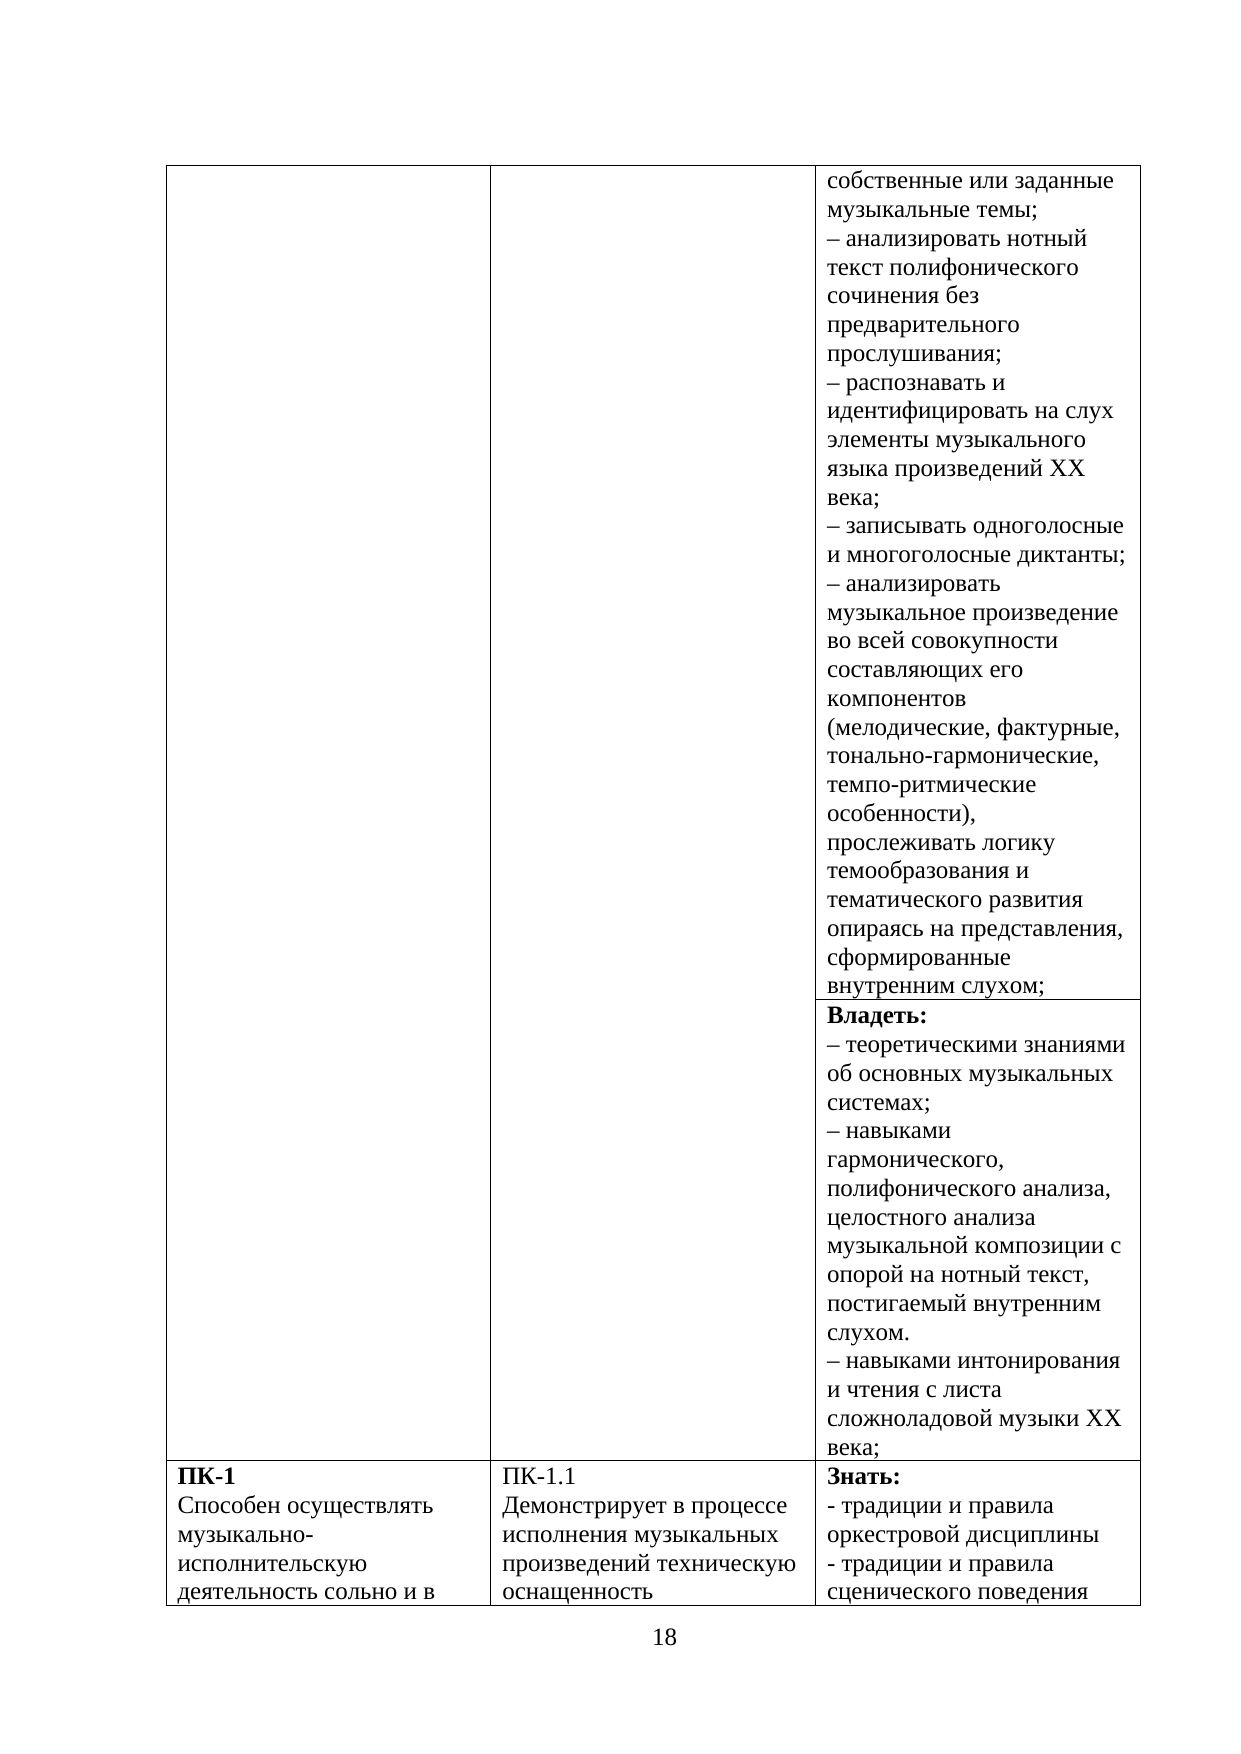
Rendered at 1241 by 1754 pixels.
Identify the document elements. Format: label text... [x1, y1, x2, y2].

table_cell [491, 1461, 815, 1605]
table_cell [816, 1461, 1140, 1605]
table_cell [816, 166, 1140, 999]
table_cell Владеть: – теоретическими знаниями об основных музыкальных системах; – навыками гармонического, полифонического анализа, целостного анализа музыкальной композиции с опорой на нотный текст, постигаемый внутренним слухом. – навыками интонирования и чтения с листа сложноладовой музыки ХХ века; [816, 1000, 1140, 1460]
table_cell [167, 1461, 490, 1605]
